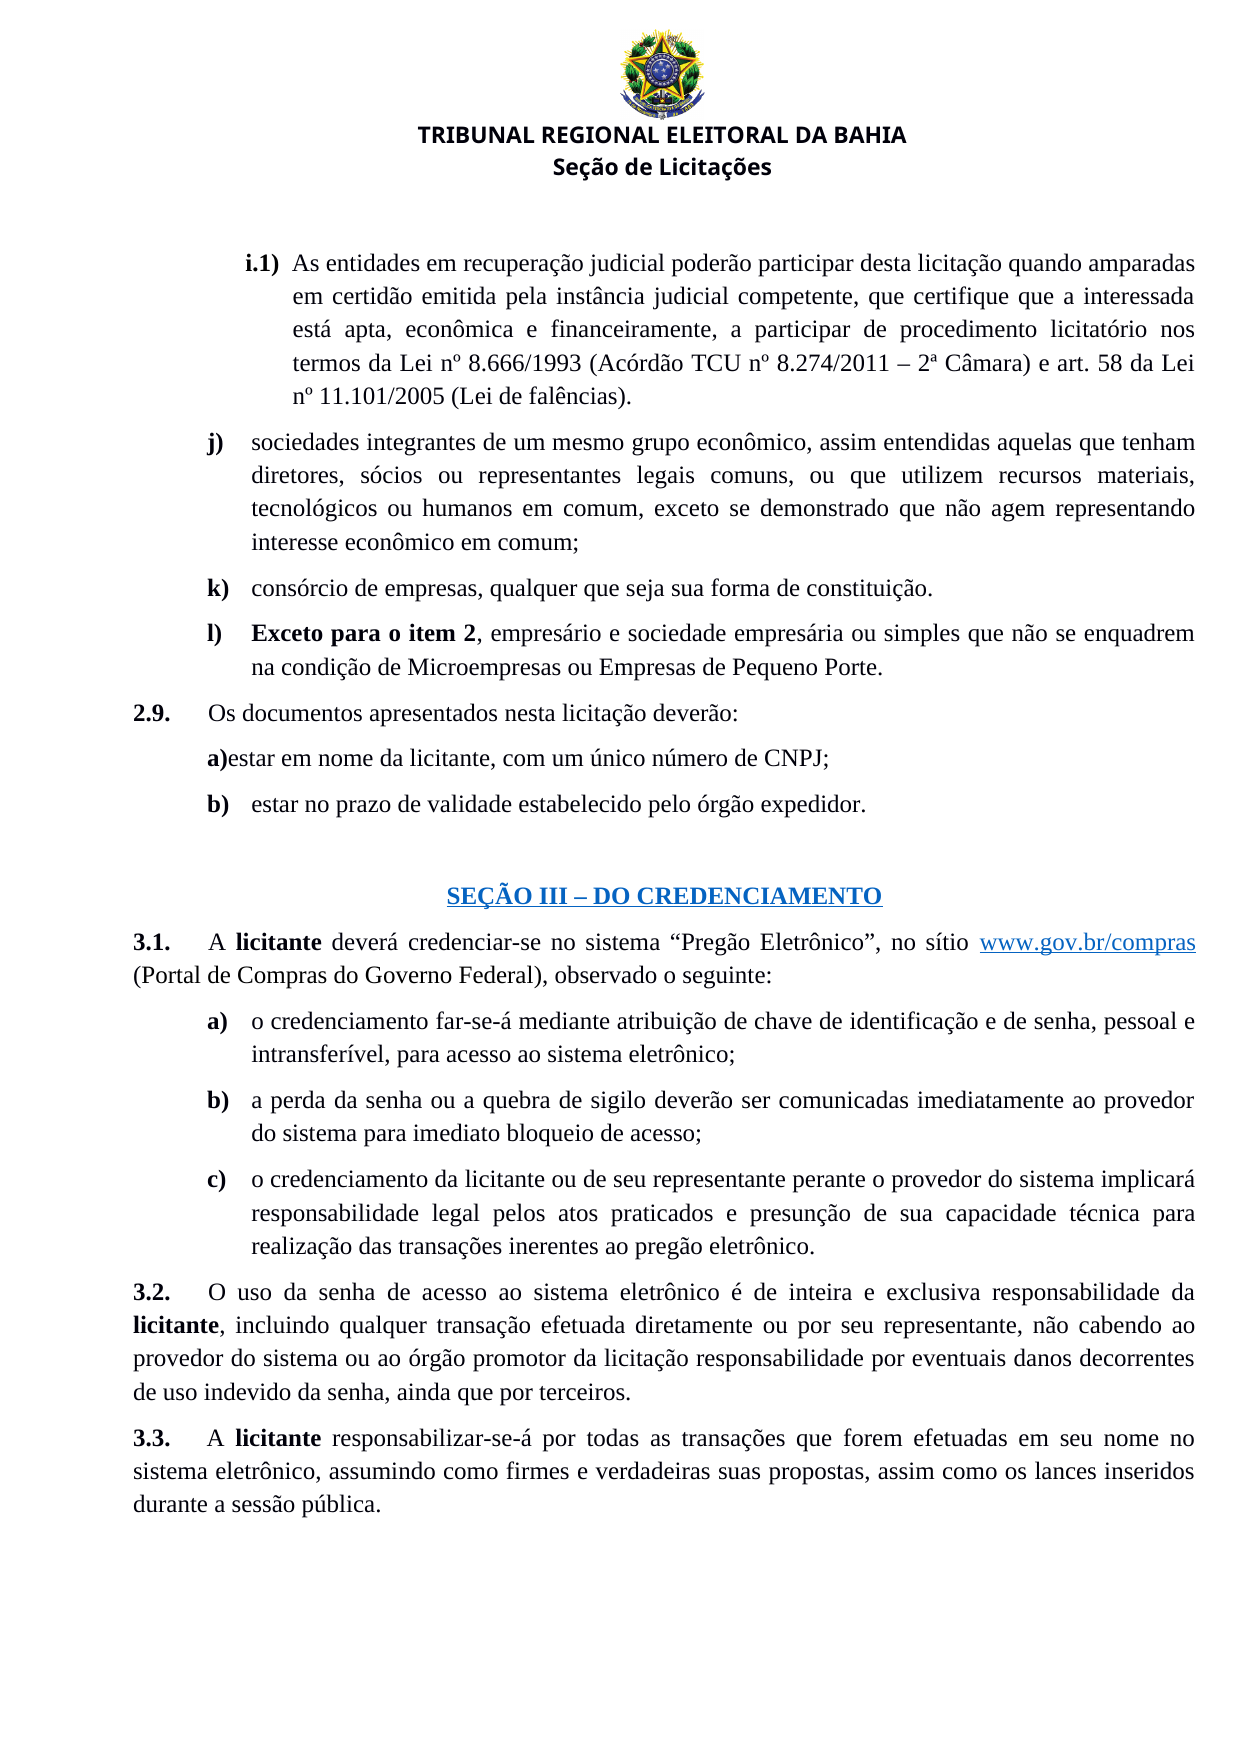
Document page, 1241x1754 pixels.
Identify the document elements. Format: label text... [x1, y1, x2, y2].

text 3.1. A licitante deverá credenciar-se no sistema “Pregão Eletrônico”, no sítio www.gov.br/compras (Portal de Compras do Governo Federal), observado o seguinte: [133, 923, 1196, 990]
text SEÇÃO III – DO CREDENCIAMENTO [133, 878, 1196, 911]
text 3.3. A licitante responsabilizar-se-á por todas as transações que forem efetuadas em seu nome no sistema eletrônico, assumindo como firmes e verdadeiras suas propostas, assim como os lances inseridos durante a sessão pública. [133, 1419, 1196, 1519]
list sociedades integrantes de um mesmo grupo econômico, assim entendidas aquelas que tenham diretores, sócios ou representantes legais comuns, ou que utilizem recursos materiais, tecnológicos ou humanos em comum, exceto se demonstrado que não agem representando interesse econômico em comum; [207, 423, 1196, 557]
text 3.2. O uso da senha de acesso ao sistema eletrônico é de inteira e exclusiva responsabilidade da licitante, incluindo qualquer transação efetuada diretamente ou por seu representante, não cabendo ao provedor do sistema ou ao órgão promotor da licitação responsabilidade por eventuais danos decorrentes de uso indevido da senha, ainda que por terceiros. [133, 1273, 1196, 1407]
list a perda da senha ou a quebra de sigilo deverão ser comunicadas imediatamente ao provedor do sistema para imediato bloqueio de acesso; [207, 1082, 1196, 1148]
text i.1) As entidades em recuperação judicial poderão participar desta licitação quando amparadas em certidão emitida pela instância judicial competente, que certifique que a interessada está apta, econômica e financeiramente, a participar de procedimento licitatório nos termos da Lei nº 8.666/1993 (Acórdão TCU nº 8.274/2011 – 2ª Câmara) e art. 58 da Lei nº 11.101/2005 (Lei de falências). [245, 244, 1196, 411]
list estar em nome da licitante, com um único número de CNPJ; [207, 740, 1196, 773]
list consórcio de empresas, qualquer que seja sua forma de constituição. [207, 569, 1196, 603]
list o credenciamento far-se-á mediante atribuição de chave de identificação e de senha, pessoal e intransferível, para acesso ao sistema eletrônico; [207, 1003, 1196, 1069]
list estar no prazo de validade estabelecido pelo órgão expedidor. [207, 786, 1196, 819]
list o credenciamento da licitante ou de seu representante perante o provedor do sistema implicará responsabilidade legal pelos atos praticados e presunção de sua capacidade técnica para realização das transações inerentes ao pregão eletrônico. [207, 1161, 1196, 1261]
list Exceto para o item 2, empresário e sociedade empresária ou simples que não se enquadrem na condição de Microempresas ou Empresas de Pequeno Porte. [207, 615, 1196, 682]
text 2.9. Os documentos apresentados nesta licitação deverão: [133, 694, 1196, 728]
